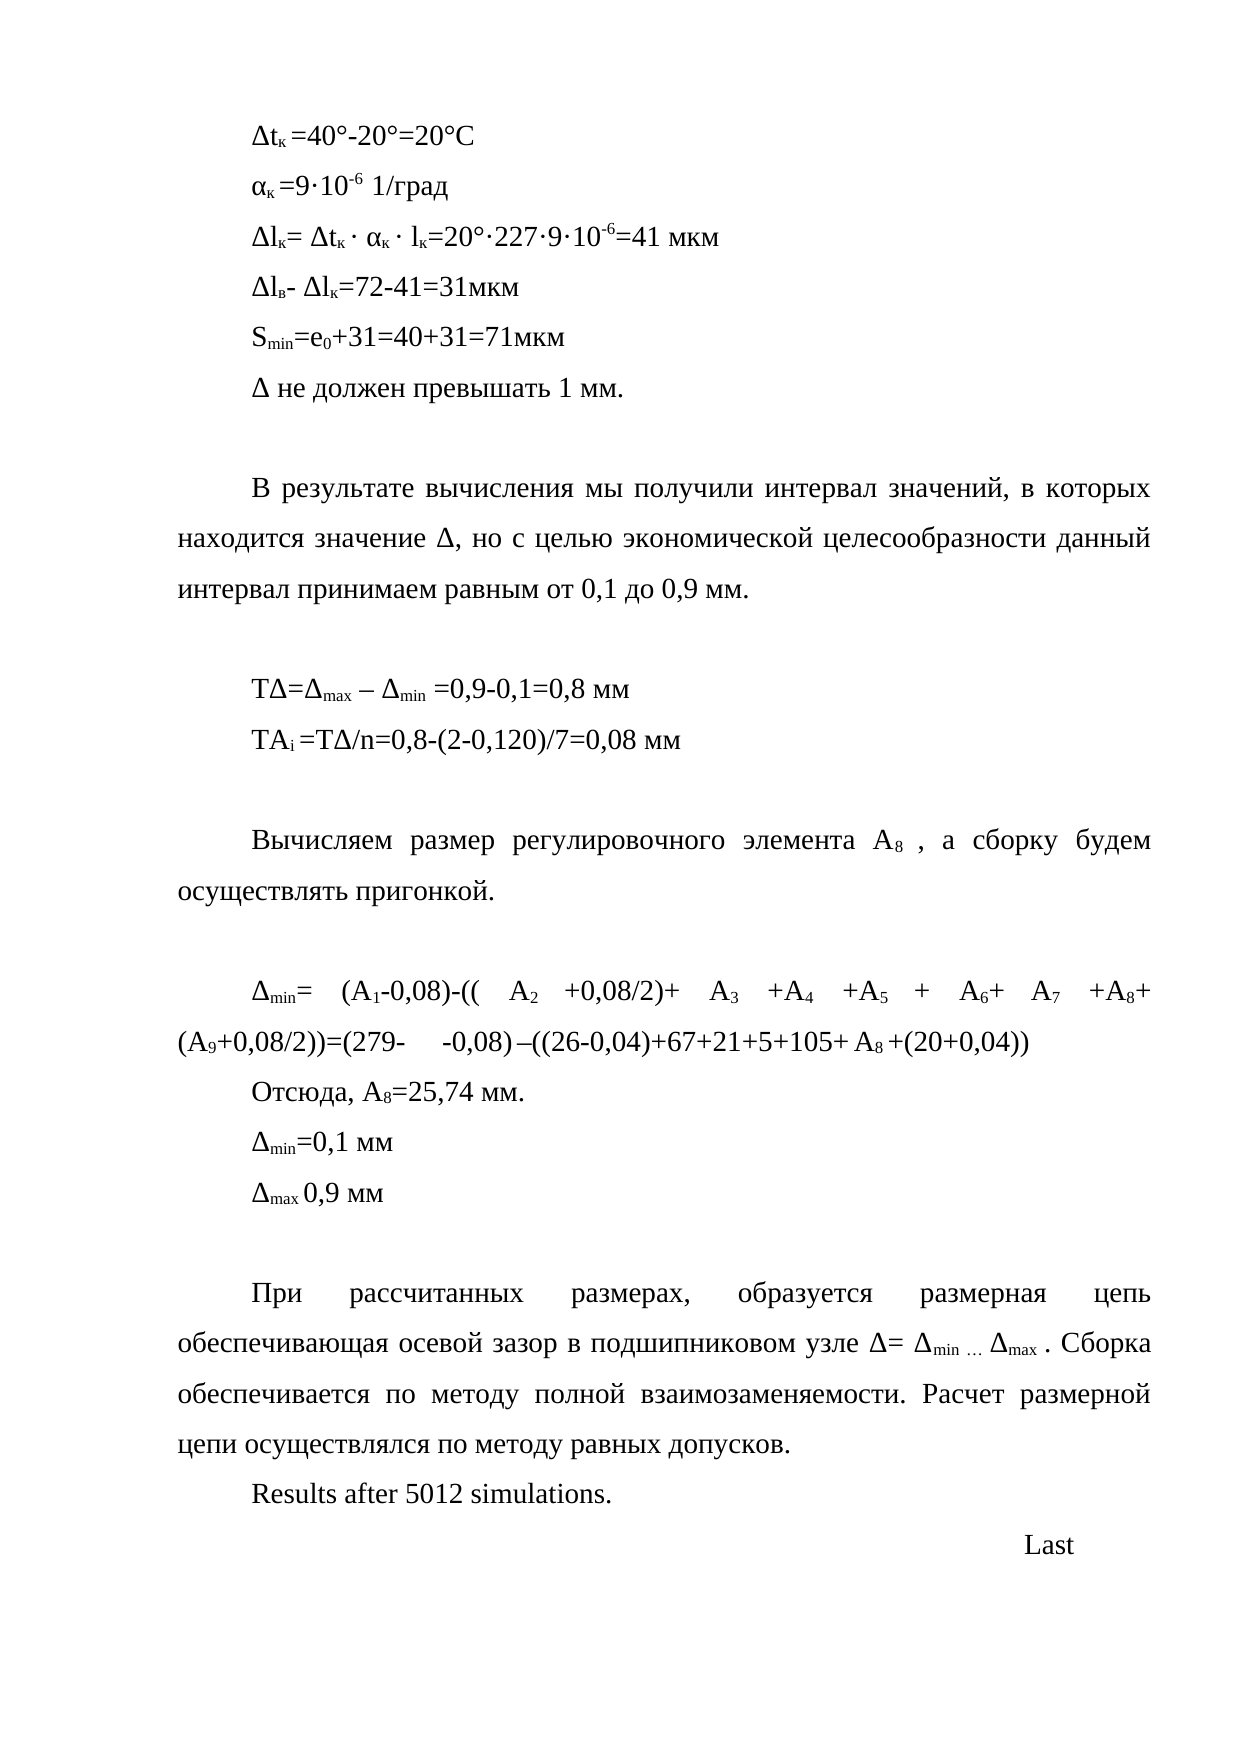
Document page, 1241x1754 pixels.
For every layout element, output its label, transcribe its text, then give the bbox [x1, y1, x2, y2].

text ТΔ=Δmax – Δmin =0,9-0,1=0,8 мм [177, 672, 1152, 705]
text Δmin= (А1-0,08)-(( А2 +0,08/2)+ А3 +А4 +А5 + А6+ А7 +А8+ (А9+0,08/2))=(279- -0,08) –((26-0,04)+67+21+5+105+ А8 +(20+0,04)) [177, 973, 1152, 1057]
text Last [177, 1527, 1152, 1560]
text Δ не должен превышать 1 мм. [177, 370, 1152, 403]
text Отсюда, А8=25,74 мм. [177, 1074, 1152, 1108]
text Вычисляем размер регулировочного элемента А8 , а сборку будем осуществлять пригонкой. [177, 822, 1152, 906]
text Smin=e0+31=40+31=71мкм [177, 319, 1152, 353]
text Δtк =40°-20°=20°С [177, 118, 1152, 152]
text Δmax 0,9 мм [177, 1175, 1152, 1208]
text В результате вычисления мы получили интервал значений, в которых находится значение Δ, но с целью экономической целесообразности данный интервал принимаем равным от 0,1 до 0,9 мм. [177, 470, 1152, 604]
text αк =9·10-6 1/град [177, 168, 1152, 202]
text ТАi =TΔ/n=0,8-(2-0,120)/7=0,08 мм [177, 722, 1152, 755]
text Δmin=0,1 мм [177, 1124, 1152, 1158]
text При рассчитанных размерах, образуется размерная цепь обеспечивающая осевой зазор в подшипниковом узле Δ= Δmin … Δmax . Сборка обеспечивается по методу полной взаимозаменяемости. Расчет размерной цепи осуществлялся по методу равных допусков. [177, 1275, 1152, 1460]
text Δlв- Δlк=72-41=31мкм [177, 269, 1152, 303]
text Δlк= Δtк · αк · lк=20°·227·9·10-6=41 мкм [177, 219, 1152, 252]
text Results after 5012 simulations. [177, 1477, 1152, 1510]
